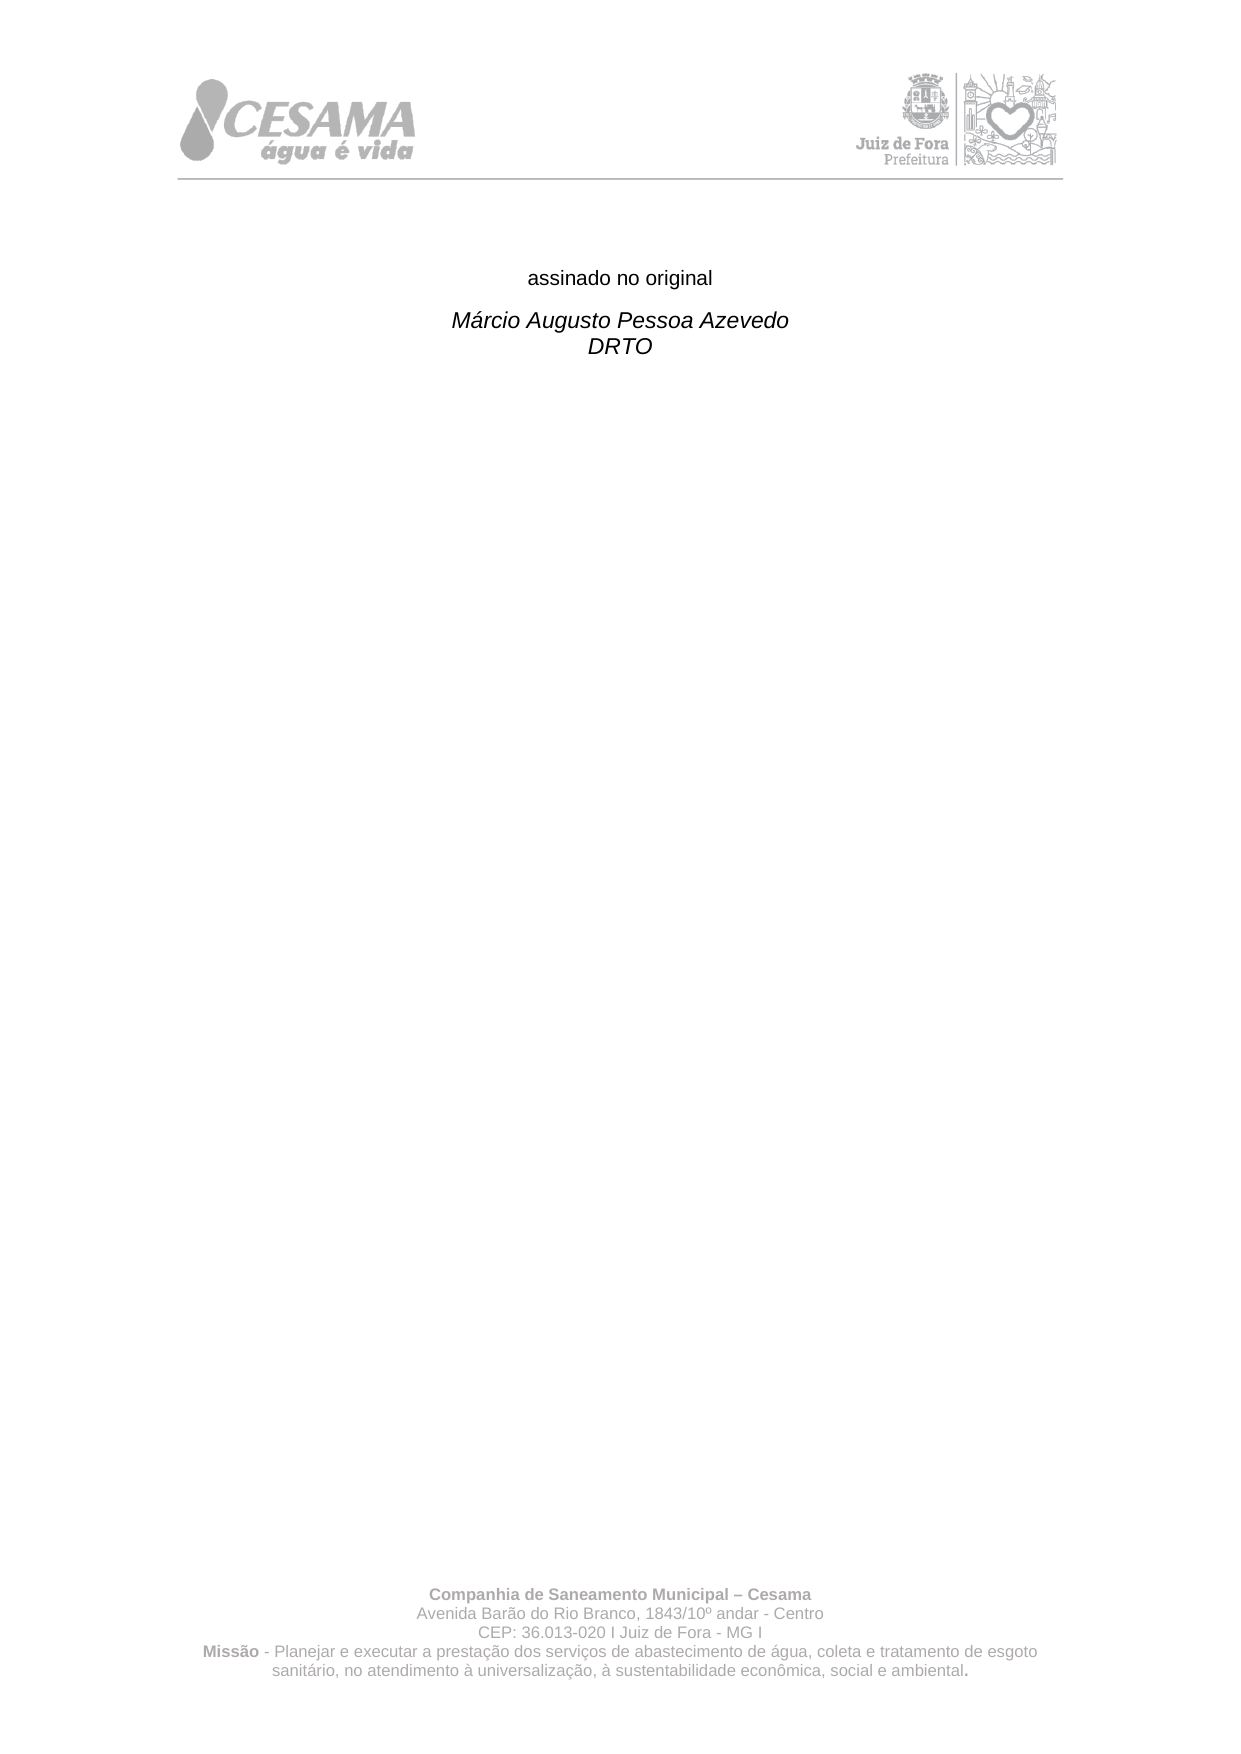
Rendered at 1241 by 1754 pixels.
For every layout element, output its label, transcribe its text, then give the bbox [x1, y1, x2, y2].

picture [177, 73, 1064, 180]
text assinado no original [177, 266, 1063, 290]
text DRTO [177, 333, 1063, 359]
text Márcio Augusto Pessoa Azevedo [177, 307, 1063, 333]
